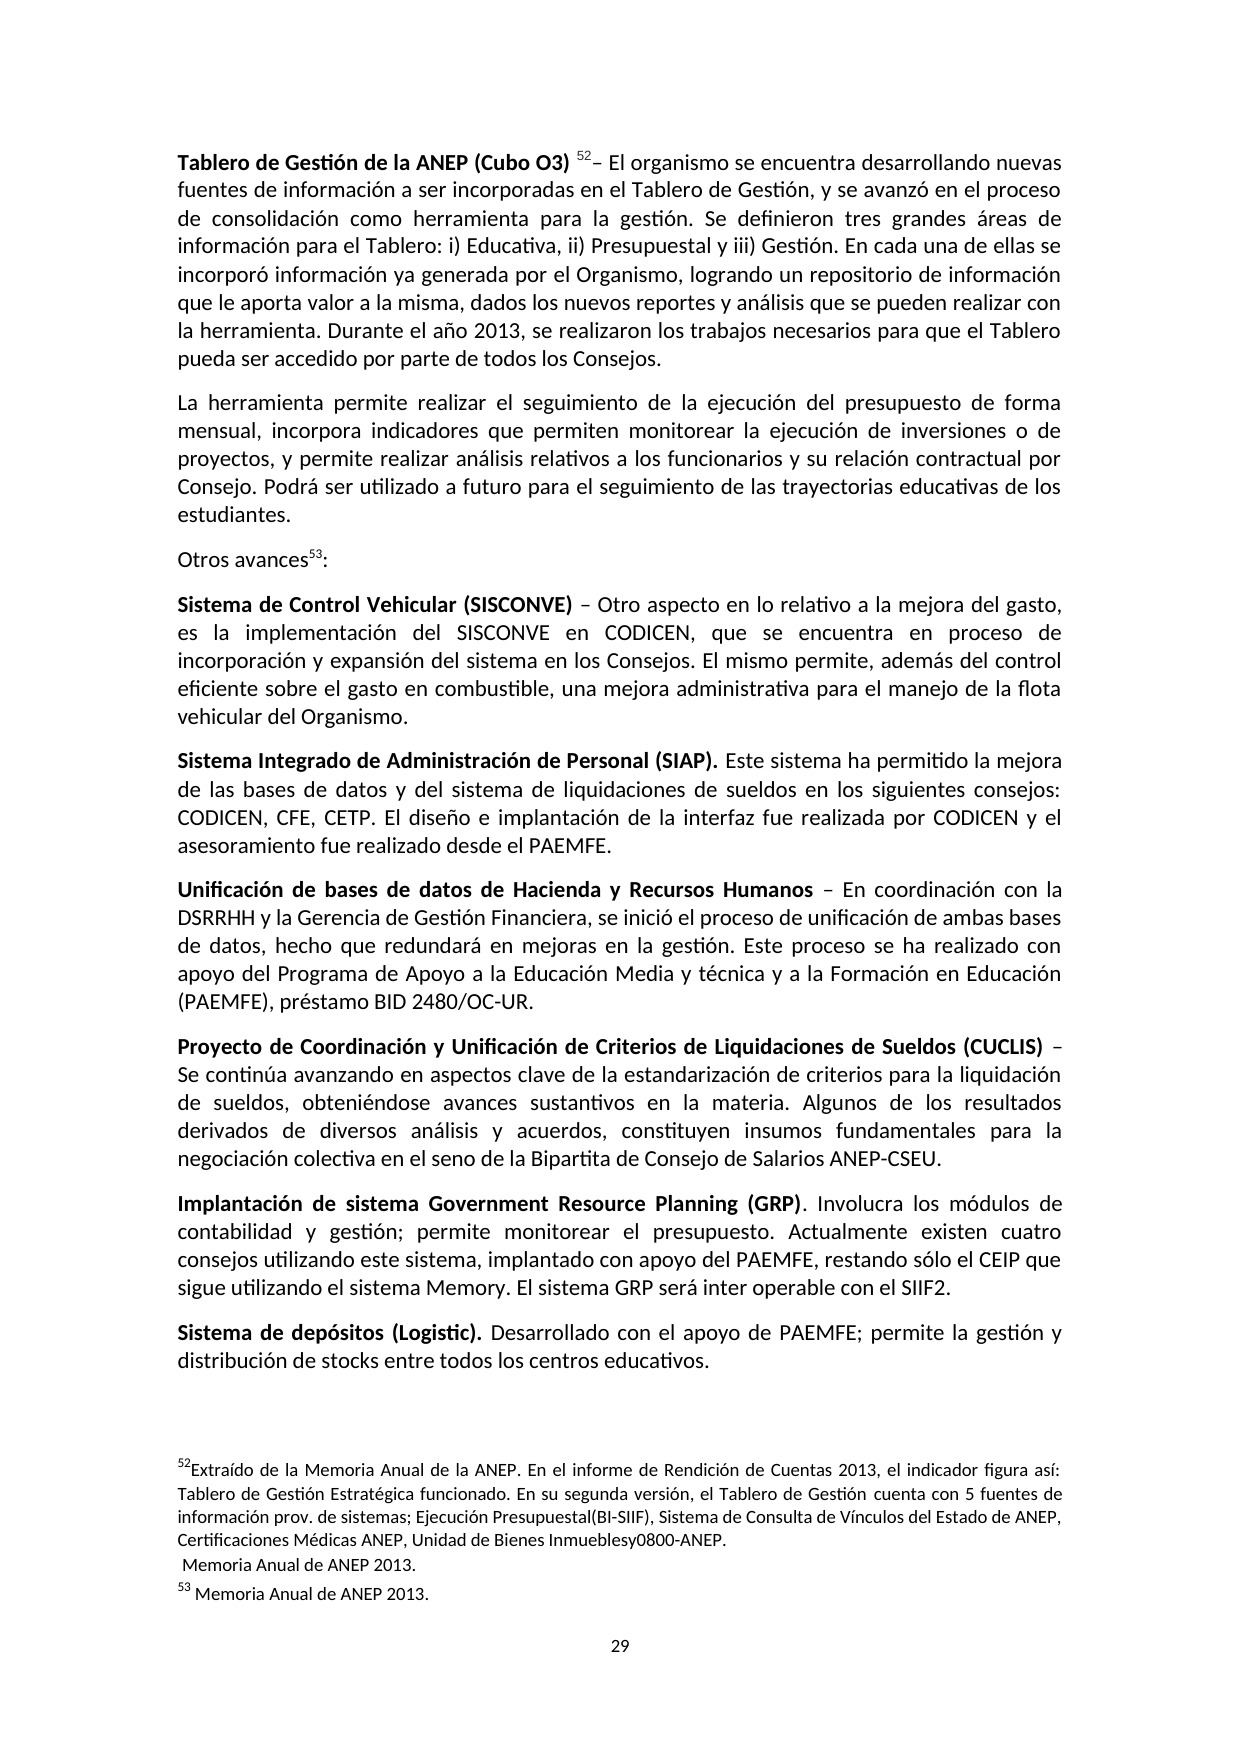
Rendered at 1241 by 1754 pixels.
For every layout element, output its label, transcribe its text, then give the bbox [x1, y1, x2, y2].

text Tablero de Gestión de la ANEP (Cubo O3) – El organismo se encuentra desarrollando nuevas fuentes de información a ser incorporadas en el Tablero de Gestión, y se avanzó en el proceso de consolidación como herramienta para la gestión. Se definieron tres grandes áreas de información para el Tablero: i) Educativa, ii) Presupuestal y iii) Gestión. En cada una de ellas se incorporó información ya generada por el Organismo, logrando un repositorio de información que le aporta valor a la misma, dados los nuevos reportes y análisis que se pueden realizar con la herramienta. Durante el año 2013, se realizaron los trabajos necesarios para que el Tablero pueda ser accedido por parte de todos los Consejos. [177, 148, 1063, 372]
text Unificación de bases de datos de Hacienda y Recursos Humanos – En coordinación con la DSRRHH y la Gerencia de Gestión Financiera, se inició el proceso de unificación de ambas bases de datos, hecho que redundará en mejoras en la gestión. Este proceso se ha realizado con apoyo del Programa de Apoyo a la Educación Media y técnica y a la Formación en Educación (PAEMFE), préstamo BID 2480/OC-UR. [177, 875, 1063, 1016]
text Sistema de Control Vehicular (SISCONVE) – Otro aspecto en lo relativo a la mejora del gasto, es la implementación del SISCONVE en CODICEN, que se encuentra en proceso de incorporación y expansión del sistema en los Consejos. El mismo permite, además del control eficiente sobre el gasto en combustible, una mejora administrativa para el manejo de la flota vehicular del Organismo. [177, 590, 1063, 730]
text La herramienta permite realizar el seguimiento de la ejecución del presupuesto de forma mensual, incorpora indicadores que permiten monitorear la ejecución de inversiones o de proyectos, y permite realizar análisis relativos a los funcionarios y su relación contractual por Consejo. Podrá ser utilizado a futuro para el seguimiento de las trayectorias educativas de los estudiantes. [177, 388, 1063, 528]
text Sistema de depósitos (Logistic). Desarrollado con el apoyo de PAEMFE; permite la gestión y distribución de stocks entre todos los centros educativos. [177, 1318, 1063, 1374]
text Sistema Integrado de Administración de Personal (SIAP). Este sistema ha permitido la mejora de las bases de datos y del sistema de liquidaciones de sueldos en los siguientes consejos: CODICEN, CFE, CETP. El diseño e implantación de la interfaz fue realizada por CODICEN y el asesoramiento fue realizado desde el PAEMFE. [177, 747, 1063, 859]
text Implantación de sistema Government Resource Planning (GRP). Involucra los módulos de contabilidad y gestión; permite monitorear el presupuesto. Actualmente existen cuatro consejos utilizando este sistema, implantado con apoyo del PAEMFE, restando sólo el CEIP que sigue utilizando el sistema Memory. El sistema GRP será inter operable con el SIIF2. [177, 1189, 1063, 1301]
text Proyecto de Coordinación y Unificación de Criterios de Liquidaciones de Sueldos (CUCLIS) – Se continúa avanzando en aspectos clave de la estandarización de criterios para la liquidación de sueldos, obteniéndose avances sustantivos en la materia. Algunos de los resultados derivados de diversos análisis y acuerdos, constituyen insumos fundamentales para la negociación colectiva en el seno de la Bipartita de Consejo de Salarios ANEP-CSEU. [177, 1032, 1063, 1172]
text Otros avances: [177, 545, 1063, 573]
